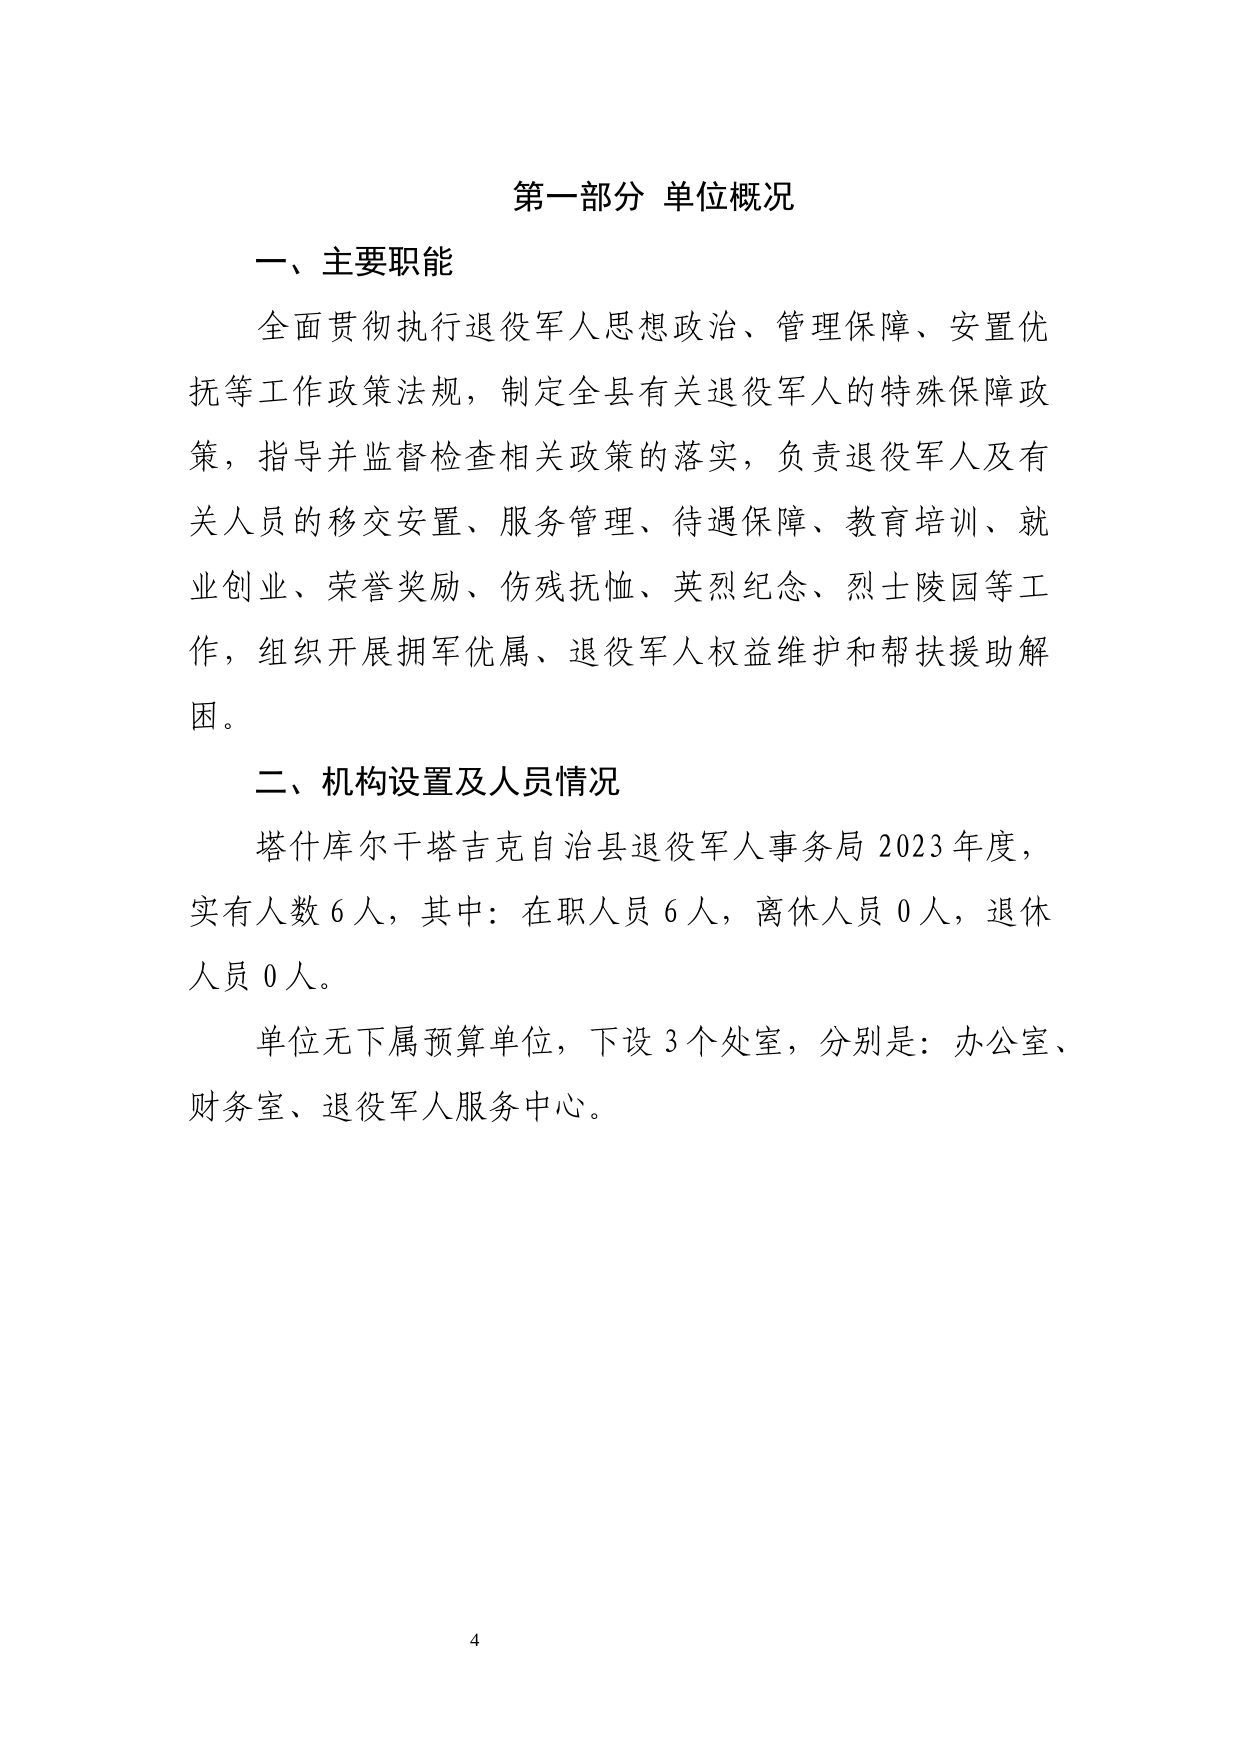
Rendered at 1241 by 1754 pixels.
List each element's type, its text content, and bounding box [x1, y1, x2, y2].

text 单位无下属预算单位，下设3个处室，分别是：办公室、财务室、退役军人服务中心。 [187, 1007, 1053, 1137]
text 第一部分 单位概况 [187, 162, 1053, 227]
text 塔什库尔干塔吉克自治县退役军人事务局2023年度，实有人数6人，其中：在职人员6人，离休人员0人，退休人员0人。 [187, 812, 1053, 1007]
text 一、主要职能 [187, 227, 1053, 292]
text 全面贯彻执行退役军人思想政治、管理保障、安置优抚等工作政策法规，制定全县有关退役军人的特殊保障政策，指导并监督检查相关政策的落实，负责退役军人及有关人员的移交安置、服务管理、待遇保障、教育培训、就业创业、荣誉奖励、伤残抚恤、英烈纪念、烈士陵园等工作，组织开展拥军优属、退役军人权益维护和帮扶援助解困。 [187, 292, 1053, 747]
text 二、机构设置及人员情况 [187, 747, 1053, 812]
